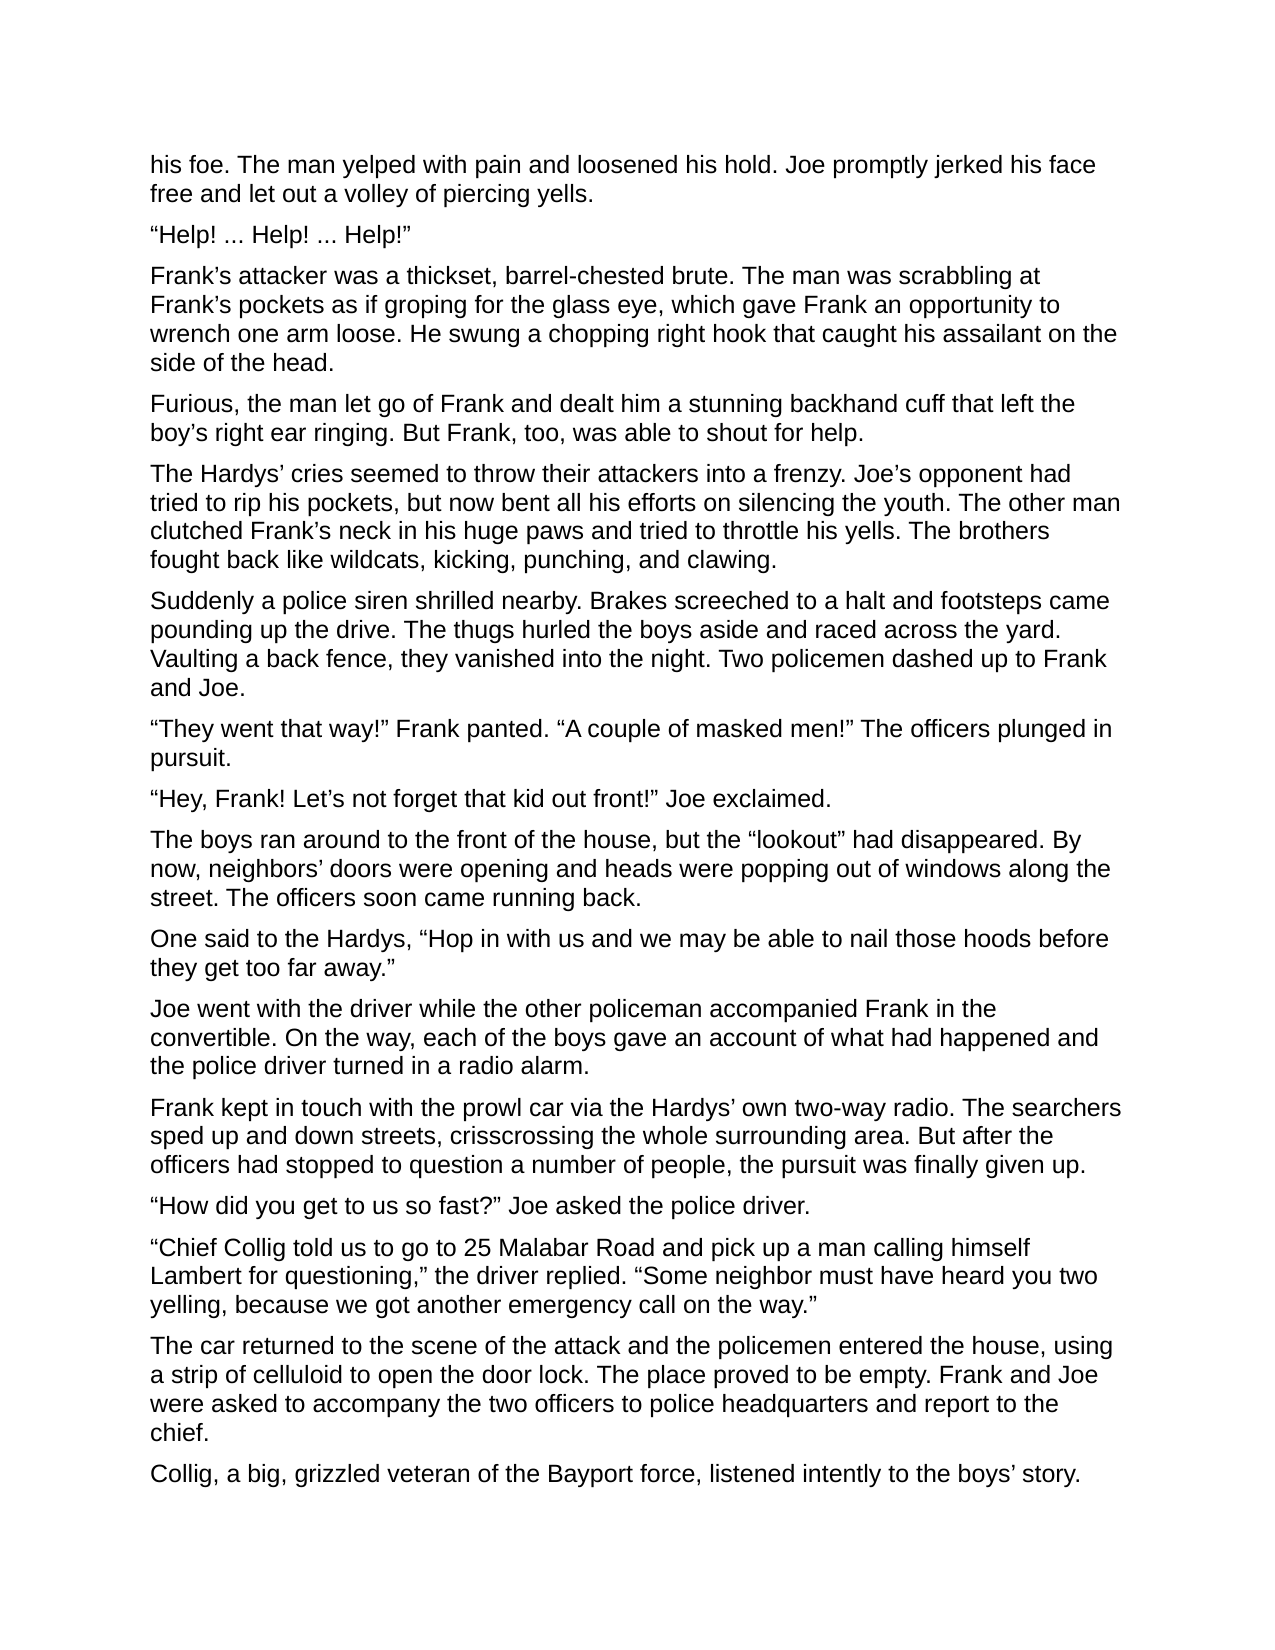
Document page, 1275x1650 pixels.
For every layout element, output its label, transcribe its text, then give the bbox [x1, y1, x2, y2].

text “Hey, Frank! Let’s not forget that kid out front!” Joe exclaimed. [150, 784, 1125, 812]
text Suddenly a police siren shrilled nearby. Brakes screeched to a halt and footsteps came pounding up the drive. The thugs hurled the boys aside and raced across the yard. Vaulting a back fence, they vanished into the night. Two policemen dashed up to Frank and Joe. [150, 586, 1125, 701]
text The Hardys’ cries seemed to throw their attackers into a frenzy. Joe’s opponent had tried to rip his pockets, but now bent all his efforts on silencing the youth. The other man clutched Frank’s neck in his huge paws and tried to throttle his yells. The brothers fought back like wildcats, kicking, punching, and clawing. [150, 459, 1125, 574]
text “How did you get to us so fast?” Joe asked the police driver. [150, 1191, 1125, 1220]
text Frank’s attacker was a thickset, barrel-chested brute. The man was scrabbling at Frank’s pockets as if groping for the glass eye, which gave Frank an opportunity to wrench one arm loose. He swung a chopping right hook that caught his assailant on the side of the head. [150, 261, 1125, 376]
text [150, 1459, 1125, 1487]
text Joe went with the driver while the other policeman accompanied Frank in the convertible. On the way, each of the boys gave an account of what had happened and the police driver turned in a radio alarm. [150, 994, 1125, 1080]
text Frank kept in touch with the prowl car via the Hardys’ own two-way radio. The searchers sped up and down streets, crisscrossing the whole surrounding area. But after the officers had stopped to question a number of people, the pursuit was finally given up. [150, 1092, 1125, 1179]
text Furious, the man let go of Frank and dealt him a stunning backhand cuff that left the boy’s right ear ringing. But Frank, too, was able to shout for help. [150, 389, 1125, 446]
text One said to the Hardys, “Hop in with us and we may be able to nail those hoods before they get too far away.” [150, 924, 1125, 981]
text “Chief Collig told us to go to 25 Malabar Road and pick up a man calling himself Lambert for questioning,” the driver replied. “Some neighbor must have heard you two yelling, because we got another emergency call on the way.” [150, 1232, 1125, 1319]
text “They went that way!” Frank panted. “A couple of masked men!” The officers plunged in pursuit. [150, 714, 1125, 771]
text The boys ran around to the front of the house, but the “lookout” had disappeared. By now, neighbors’ doors were opening and heads were popping out of windows along the street. The officers soon came running back. [150, 825, 1125, 911]
text “Help! ... Help! ... Help!” [150, 220, 1125, 249]
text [150, 150, 1125, 207]
text The car returned to the scene of the attack and the policemen entered the house, using a strip of celluloid to open the door lock. The place proved to be empty. Frank and Joe were asked to accompany the two officers to police headquarters and report to the chief. [150, 1331, 1125, 1446]
